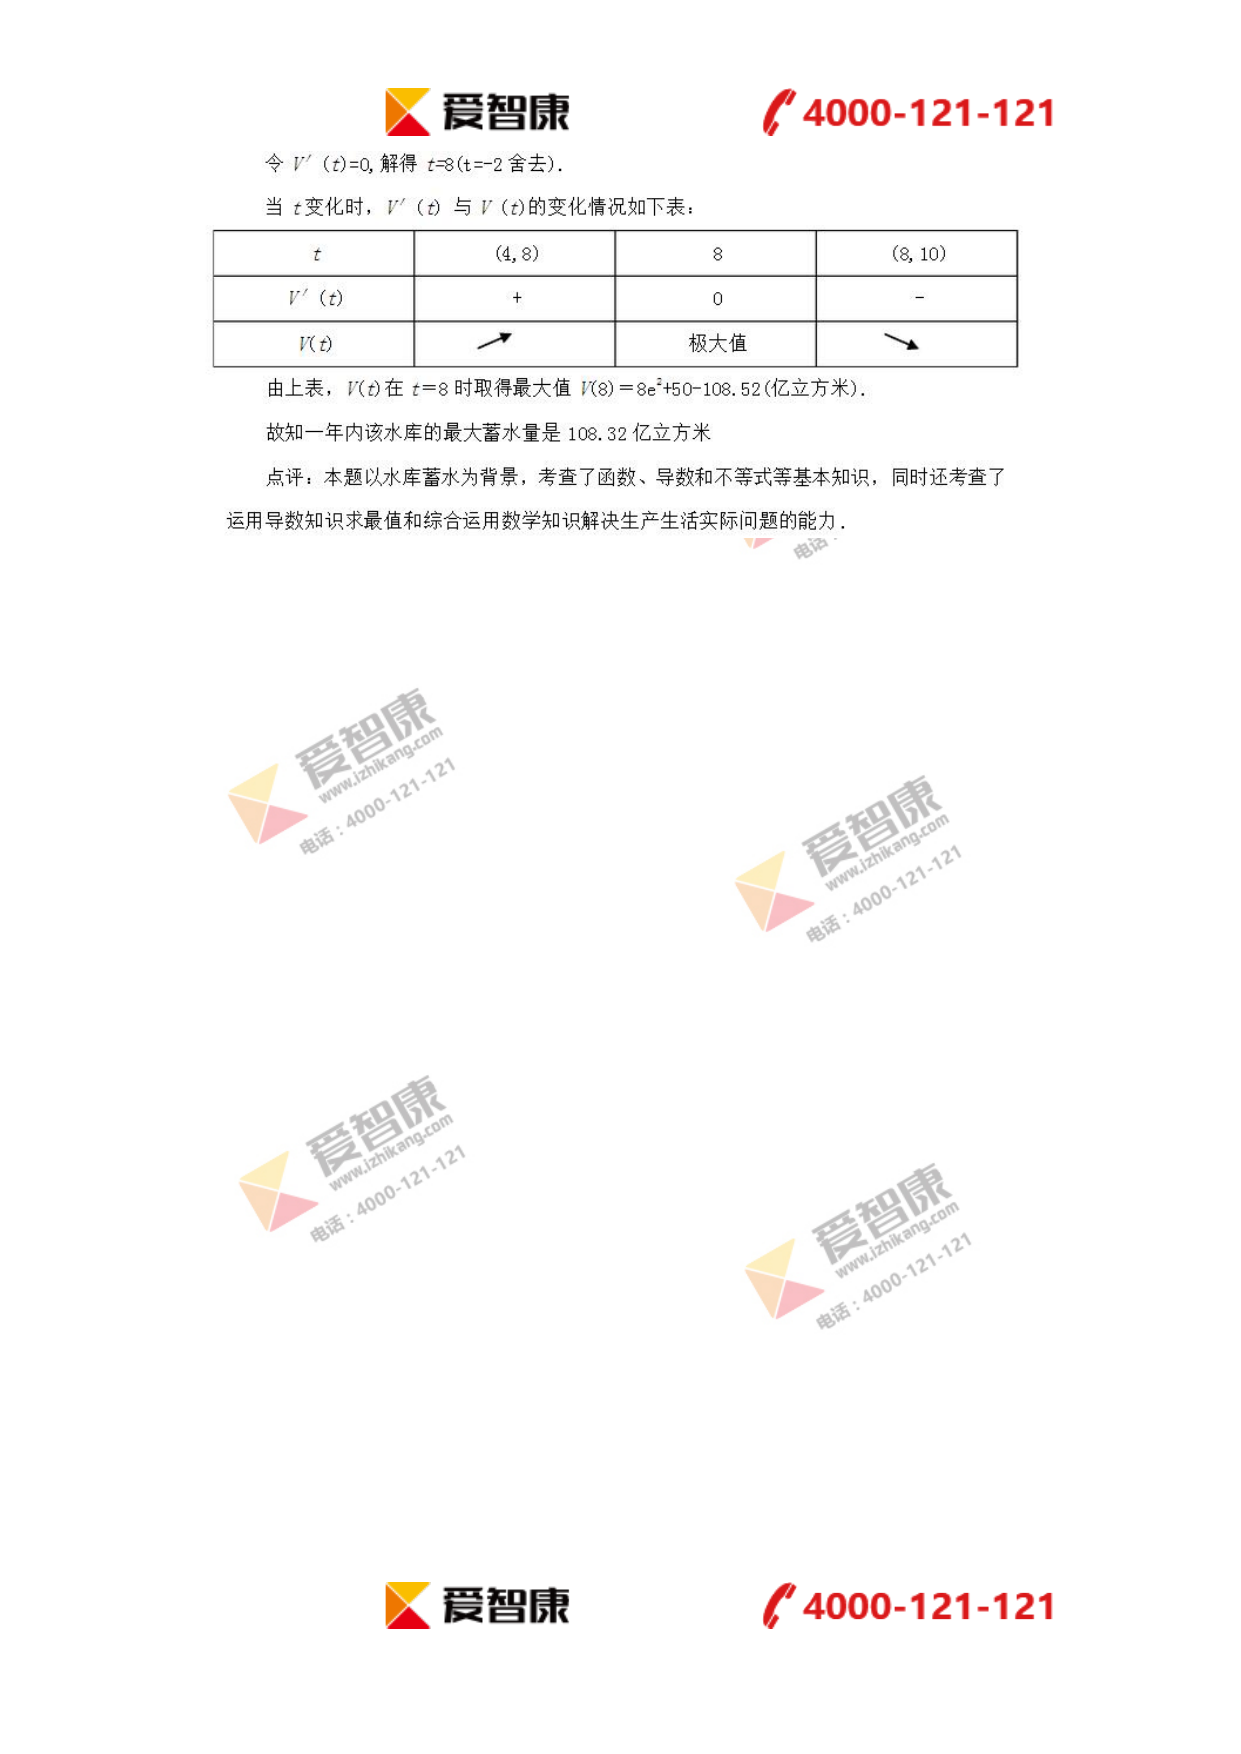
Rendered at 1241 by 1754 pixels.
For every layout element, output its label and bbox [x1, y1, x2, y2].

picture [658, 718, 1042, 1000]
picture [151, 631, 536, 912]
picture [385, 88, 570, 136]
picture [385, 1582, 570, 1629]
picture [162, 1018, 546, 1300]
picture [762, 88, 1053, 136]
picture [139, 151, 1053, 617]
picture [762, 1582, 1053, 1629]
picture [668, 1106, 1052, 1387]
